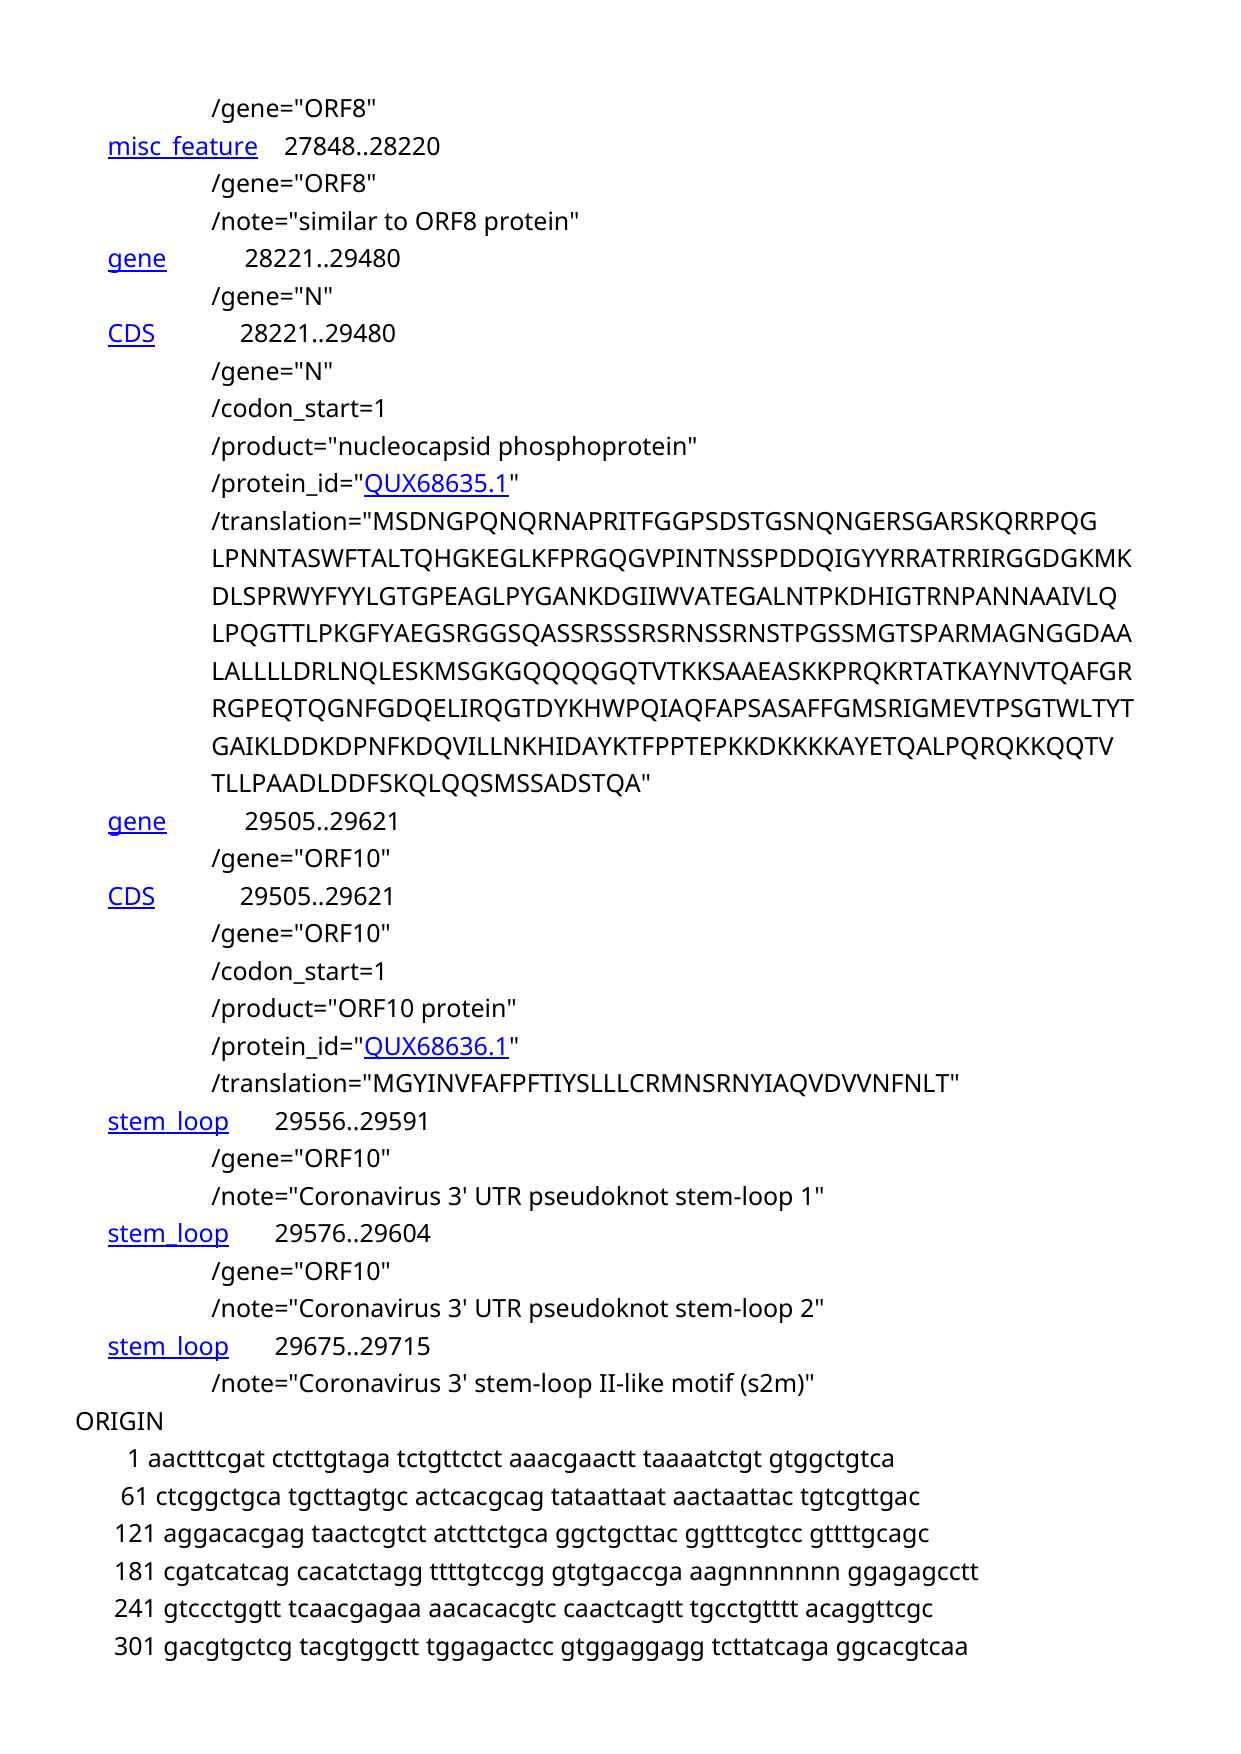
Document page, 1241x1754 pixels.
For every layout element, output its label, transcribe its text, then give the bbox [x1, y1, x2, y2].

text 241 gtccctggtt tcaacgagaa aacacacgtc caactcagtt tgcctgtttt acaggttcgc [75, 1589, 1165, 1627]
text /protein_id="QUX68636.1" [75, 1027, 1165, 1064]
text /gene="ORF10" [75, 839, 1165, 877]
text 1 aactttcgat ctcttgtaga tctgttctct aaacgaactt taaaatctgt gtggctgtca [75, 1439, 1165, 1477]
text /gene="N" [75, 352, 1165, 389]
text /codon_start=1 [75, 389, 1165, 427]
text 181 cgatcatcag cacatctagg ttttgtccgg gtgtgaccga aagnnnnnnn ggagagcctt [75, 1552, 1165, 1589]
text /note="Coronavirus 3' UTR pseudoknot stem-loop 1" [75, 1177, 1165, 1214]
text TLLPAADLDDFSKQLQQSMSSADSTQA" [75, 764, 1165, 802]
text /note="Coronavirus 3' UTR pseudoknot stem-loop 2" [75, 1289, 1165, 1327]
text /translation="MSDNGPQNQRNAPRITFGGPSDSTGSNQNGERSGARSKQRRPQG [75, 502, 1165, 539]
text /gene="ORF8" [75, 89, 1165, 127]
text misc_feature 27848..28220 [75, 127, 1165, 164]
text /gene="N" [75, 277, 1165, 314]
text /protein_id="QUX68635.1" [75, 464, 1165, 502]
text ORIGIN [75, 1402, 1165, 1439]
text /gene="ORF10" [75, 914, 1165, 952]
text 121 aggacacgag taactcgtct atcttctgca ggctgcttac ggtttcgtcc gttttgcagc [75, 1514, 1165, 1552]
text /note="Coronavirus 3' stem-loop II-like motif (s2m)" [75, 1364, 1165, 1402]
text 301 gacgtgctcg tacgtggctt tggagactcc gtggaggagg tcttatcaga ggcacgtcaa [75, 1627, 1165, 1664]
text stem_loop 29576..29604 [75, 1214, 1165, 1252]
text /note="similar to ORF8 protein" [75, 202, 1165, 239]
text /gene="ORF8" [75, 164, 1165, 202]
text /translation="MGYINVFAFPFTIYSLLLCRMNSRNYIAQVDVVNFNLT" [75, 1064, 1165, 1102]
text CDS 29505..29621 [75, 877, 1165, 914]
text stem_loop 29675..29715 [75, 1327, 1165, 1364]
text CDS 28221..29480 [75, 314, 1165, 352]
text RGPEQTQGNFGDQELIRQGTDYKHWPQIAQFAPSASAFFGMSRIGMEVTPSGTWLTYT [75, 689, 1165, 727]
text DLSPRWYFYYLGTGPEAGLPYGANKDGIIWVATEGALNTPKDHIGTRNPANNAAIVLQ [75, 577, 1165, 614]
text /product="ORF10 protein" [75, 989, 1165, 1027]
text GAIKLDDKDPNFKDQVILLNKHIDAYKTFPPTEPKKDKKKKAYETQALPQRQKKQQTV [75, 727, 1165, 764]
text gene 28221..29480 [75, 239, 1165, 277]
text /product="nucleocapsid phosphoprotein" [75, 427, 1165, 464]
text stem_loop 29556..29591 [75, 1102, 1165, 1139]
text /codon_start=1 [75, 952, 1165, 989]
text gene 29505..29621 [75, 802, 1165, 839]
text LPQGTTLPKGFYAEGSRGGSQASSRSSSRSRNSSRNSTPGSSMGTSPARMAGNGGDAA [75, 614, 1165, 652]
text LPNNTASWFTALTQHGKEGLKFPRGQGVPINTNSSPDDQIGYYRRATRRIRGGDGKMK [75, 539, 1165, 577]
text /gene="ORF10" [75, 1252, 1165, 1289]
text LALLLLDRLNQLESKMSGKGQQQQGQTVTKKSAAEASKKPRQKRTATKAYNVTQAFGR [75, 652, 1165, 689]
text 61 ctcggctgca tgcttagtgc actcacgcag tataattaat aactaattac tgtcgttgac [75, 1477, 1165, 1514]
text /gene="ORF10" [75, 1139, 1165, 1177]
